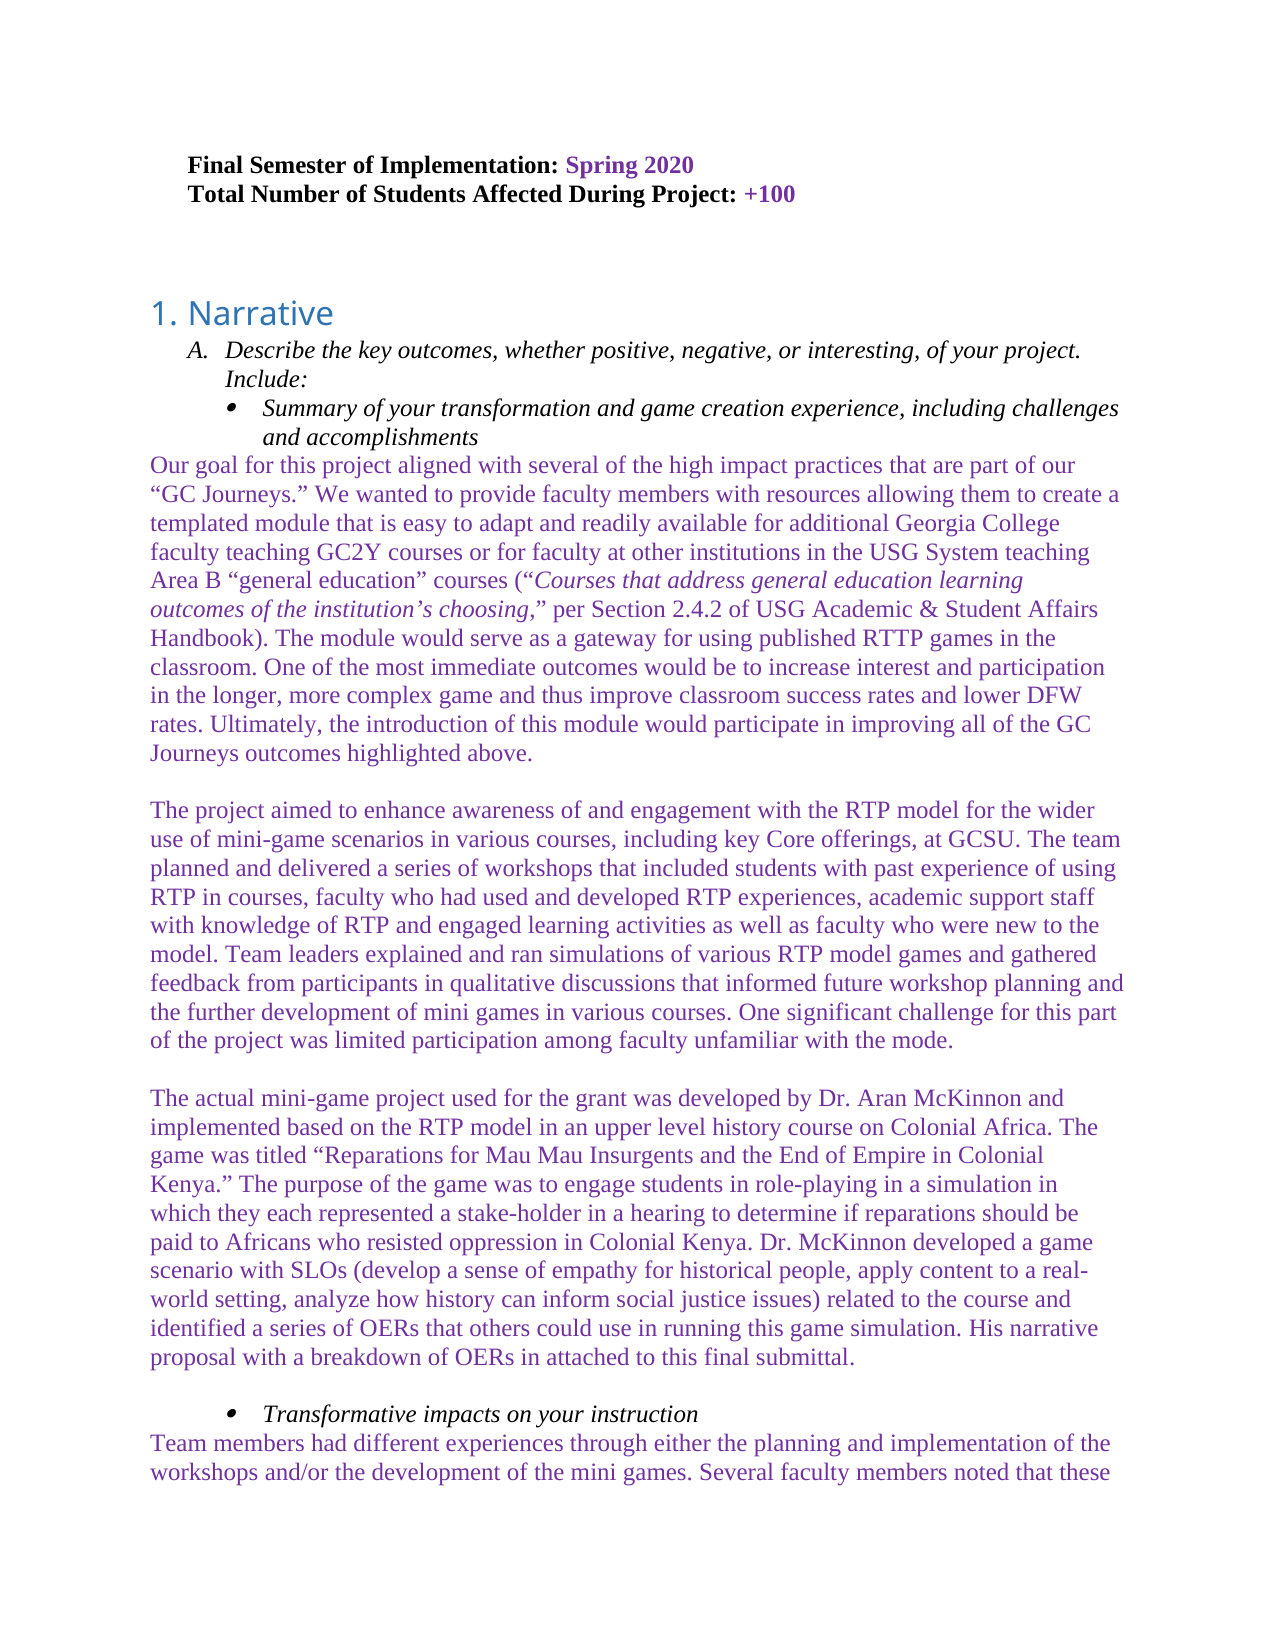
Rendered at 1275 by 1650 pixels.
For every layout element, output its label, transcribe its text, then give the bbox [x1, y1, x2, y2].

list Describe the key outcomes, whether positive, negative, or interesting, of your project. Include: [187, 335, 1125, 393]
text The project aimed to enhance awareness of and engagement with the RTP model for the wider use of mini-game scenarios in various courses, including key Core offerings, at GCSU. The team planned and delivered a series of workshops that included students with past experience of using RTP in courses, faculty who had used and developed RTP experiences, academic support staff with knowledge of RTP and engaged learning activities as well as faculty who were new to the model. Team leaders explained and ran simulations of various RTP model games and gathered feedback from participants in qualitative discussions that informed future workshop planning and the further development of mini games in various courses. One significant challenge for this part of the project was limited participation among faculty unfamiliar with the mode. [150, 795, 1125, 1083]
text The actual mini-game project used for the grant was developed by Dr. Aran McKinnon and implemented based on the RTP model in an upper level history course on Colonial Africa. The game was titled “Reparations for Mau Mau Insurgents and the End of Empire in Colonial Kenya.” The purpose of the game was to engage students in role-playing in a simulation in which they each represented a stake-holder in a hearing to determine if reparations should be paid to Africans who resisted oppression in Colonial Kenya. Dr. McKinnon developed a game scenario with SLOs (develop a sense of empathy for historical people, apply content to a real-world setting, analyze how history can inform social justice issues) related to the course and identified a series of OERs that others could use in running this game simulation. His narrative proposal with a breakdown of OERs in attached to this final submittal. [150, 1083, 1125, 1370]
list Summary of your transformation and game creation experience, including challenges and accomplishments [225, 393, 1125, 450]
subtitle Narrative [150, 290, 1125, 335]
text Final Semester of Implementation: Spring 2020 [187, 150, 1125, 179]
list Transformative impacts on your instruction [225, 1399, 1125, 1428]
text Total Number of Students Affected During Project: +100 [187, 179, 1125, 207]
text Our goal for this project aligned with several of the high impact practices that are part of our “GC Journeys.” We wanted to provide faculty members with resources allowing them to create a templated module that is easy to adapt and readily available for additional Georgia College faculty teaching GC2Y courses or for faculty at other institutions in the USG System teaching Area B “general education” courses (“Courses that address general education learning outcomes of the institution’s choosing,” per Section 2.4.2 of USG Academic & Student Affairs Handbook). The module would serve as a gateway for using published RTTP games in the classroom. One of the most immediate outcomes would be to increase interest and participation in the longer, more complex game and thus improve classroom success rates and lower DFW rates. Ultimately, the introduction of this module would participate in improving all of the GC Journeys outcomes highlighted above. [150, 450, 1125, 767]
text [150, 1428, 1125, 1485]
